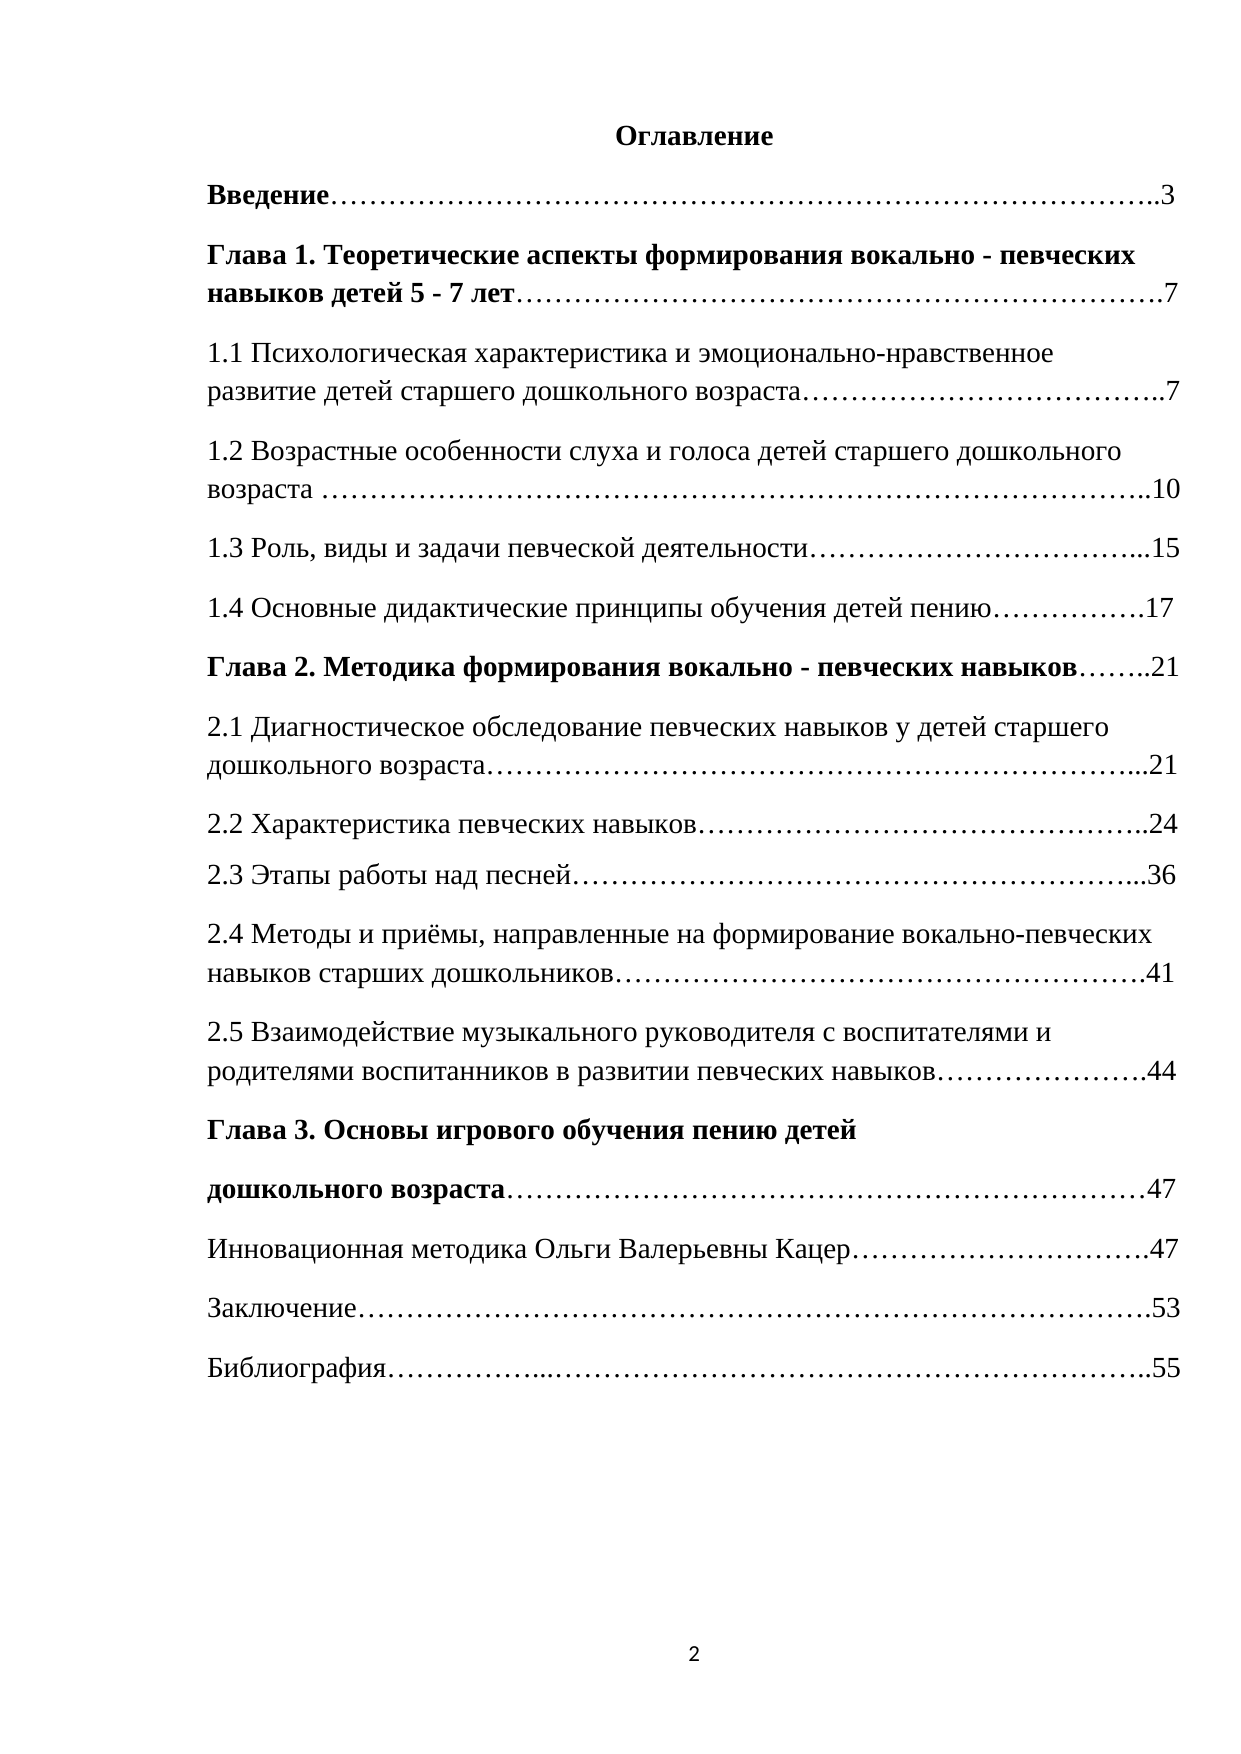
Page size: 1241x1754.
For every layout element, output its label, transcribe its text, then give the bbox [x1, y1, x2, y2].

text Введение…………………………………………………………………………..3 [207, 177, 1181, 211]
text 2.5 Взаимодействие музыкального руководителя с воспитателями и родителями воспитанников в развитии певческих навыков………………….44 [207, 1014, 1181, 1086]
text Глава 2. Методика формирования вокально - певческих навыков……..21 [207, 649, 1181, 683]
text 2.2 Характеристика певческих навыков………………………………………..24 [207, 807, 1181, 840]
text Глава 3. Основы игрового обучения пению детей [207, 1112, 1181, 1146]
text 1.4 Основные дидактические принципы обучения детей пению…………….17 [207, 590, 1181, 623]
text 2.1 Диагностическое обследование певческих навыков у детей старшего дошкольного возраста…………………………………………………………...21 [207, 709, 1181, 781]
text 1.3 Роль, виды и задачи певческой деятельности……………………………...15 [207, 531, 1181, 564]
text дошкольного возраста…………………………………………………………47 [207, 1172, 1181, 1205]
text Глава 1. Теоретические аспекты формирования вокально - певческих навыков детей 5 - 7 лет………………………………………………………….7 [207, 237, 1181, 309]
text 2.4 Методы и приёмы, направленные на формирование вокально-певческих навыков старших дошкольников……………………………………………….41 [207, 916, 1181, 988]
text 1.1 Психологическая характеристика и эмоционально-нравственное развитие детей старшего дошкольного возраста………………………………..7 [207, 335, 1181, 407]
text Заключение……………………………………………………………………….53 [207, 1290, 1181, 1324]
text Библиография……………...……………………………………………………..55 [207, 1350, 1181, 1383]
text Инновационная методика Ольги Валерьевны Кацер………………………….47 [207, 1231, 1181, 1264]
text 1.2 Возрастные особенности слуха и голоса детей старшего дошкольного возраста …………………………………………………………………………..10 [207, 433, 1181, 505]
text Оглавление [207, 118, 1181, 152]
